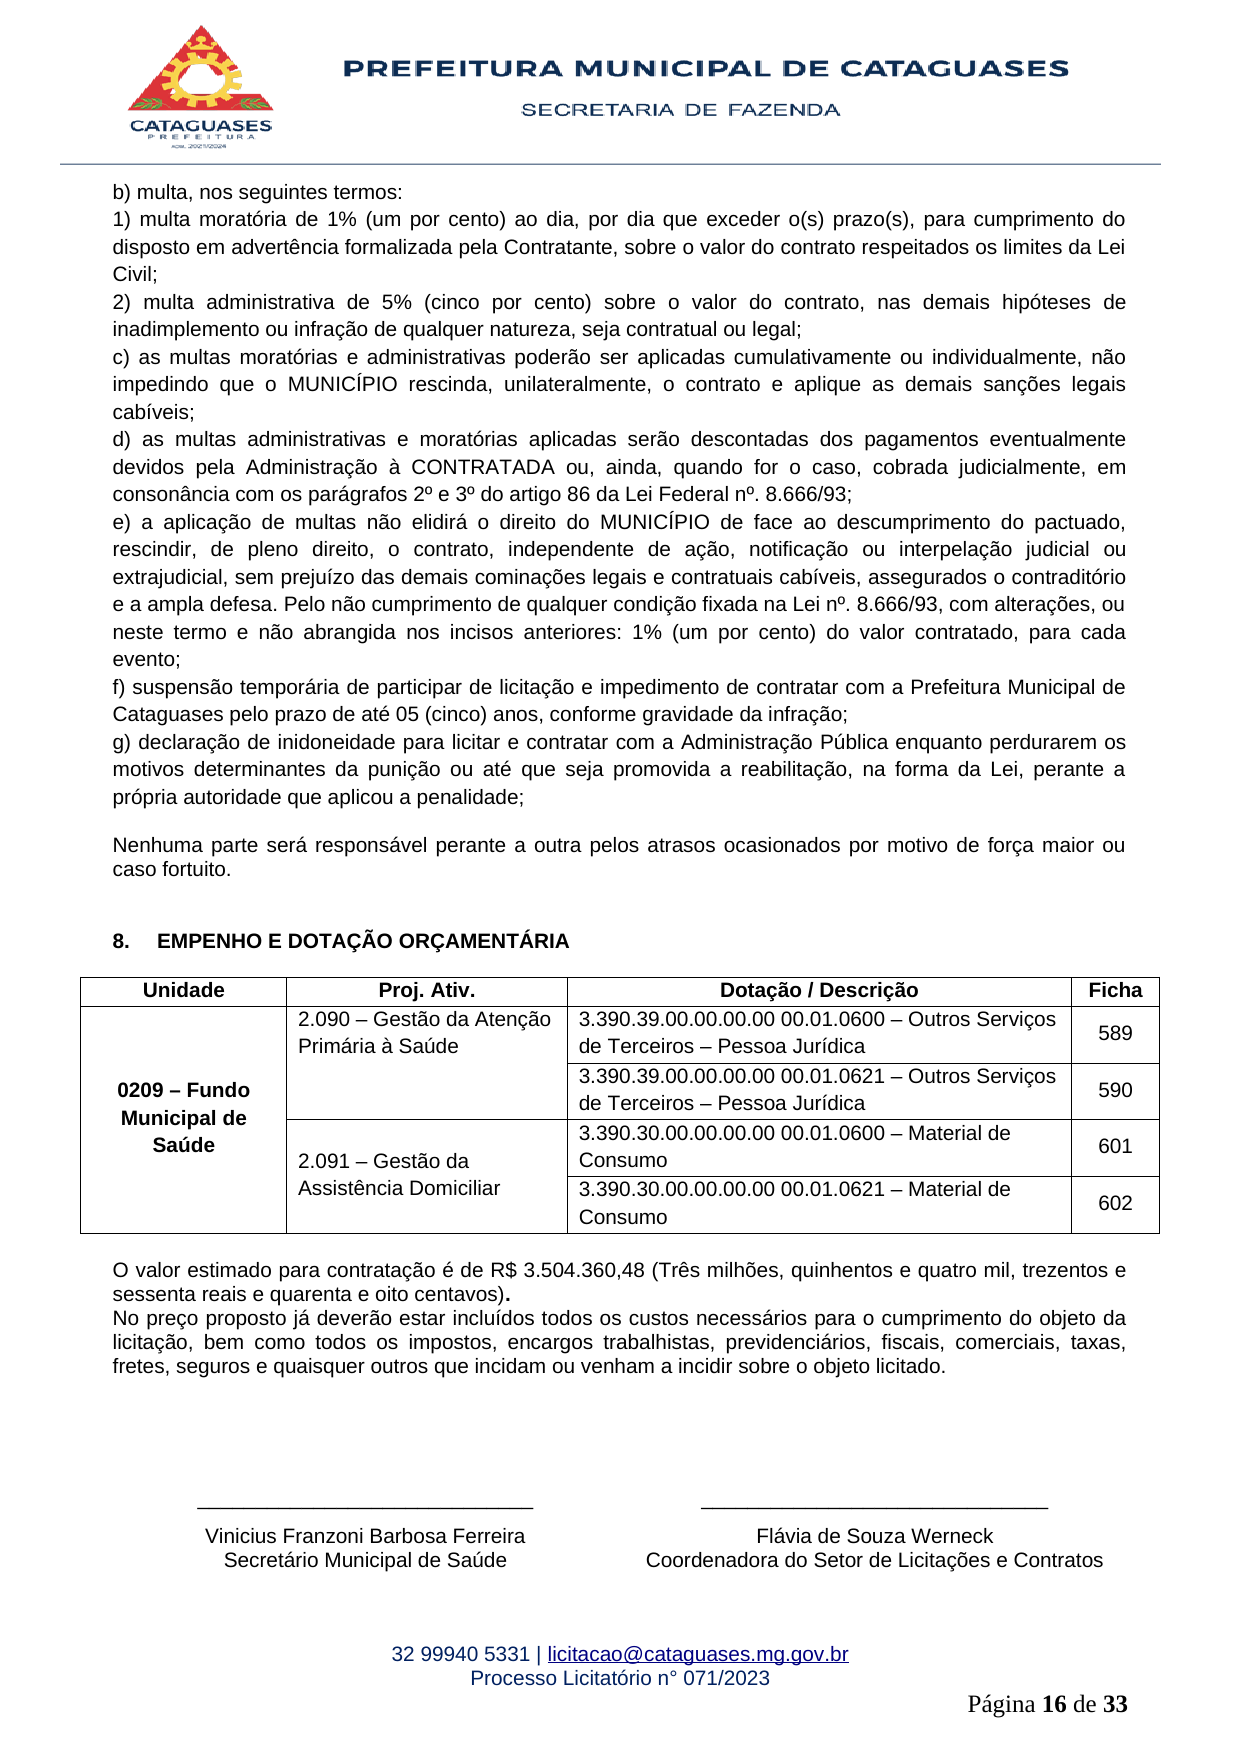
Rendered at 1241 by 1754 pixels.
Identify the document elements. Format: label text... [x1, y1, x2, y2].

list 1) multa moratória de 1% (um por cento) ao dia, por dia que exceder o(s) prazo(s), para cumprimento do disposto em advertência formalizada pela Contratante, sobre o valor do contrato respeitados os limites da Lei Civil; [112, 207, 1128, 286]
table_cell 589 [1072, 1007, 1159, 1063]
list f) suspensão temporária de participar de licitação e impedimento de contratar com a Prefeitura Municipal de Cataguases pelo prazo de até 05 (cinco) anos, conforme gravidade da infração; [112, 674, 1128, 726]
table_header Unidade [81, 978, 286, 1006]
picture [60, 7, 1161, 191]
table_cell Vinicius Franzoni Barbosa Ferreira [111, 1524, 620, 1548]
text No preço proposto já deverão estar incluídos todos os custos necessários para o cumprimento do objeto da licitação, bem como todos os impostos, encargos trabalhistas, previdenciários, fiscais, comerciais, taxas, fretes, seguros e quaisquer outros que incidam ou venham a incidir sobre o objeto licitado. [112, 1306, 1128, 1378]
table_header ______________________________ [620, 1486, 1129, 1524]
list e) a aplicação de multas não elidirá o direito do MUNICÍPIO de face ao descumprimento do pactuado, rescindir, de pleno direito, o contrato, independente de ação, notificação ou interpelação judicial ou extrajudicial, sem prejuízo das demais cominações legais e contratuais cabíveis, assegurados o contraditório e a ampla defesa. Pelo não cumprimento de qualquer condição fixada na Lei nº. 8.666/93, com alterações, ou neste termo e não abrangida nos incisos anteriores: 1% (um por cento) do valor contratado, para cada evento; [112, 509, 1128, 671]
table_cell 3.390.30.00.00.00.00 00.01.0600 – Material de Consumo [568, 1120, 1071, 1176]
table_cell 590 [1072, 1064, 1159, 1119]
table_cell Secretário Municipal de Saúde [111, 1548, 620, 1572]
text O valor estimado para contratação é de R$ 3.504.360,48 (Três milhões, quinhentos e quatro mil, trezentos e sessenta reais e quarenta e oito centavos). [112, 1258, 1128, 1306]
table_cell 602 [1072, 1177, 1159, 1233]
table_header _____________________________ [111, 1486, 620, 1524]
list 2) multa administrativa de 5% (cinco por cento) sobre o valor do contrato, nas demais hipóteses de inadimplemento ou infração de qualquer natureza, seja contratual ou legal; [112, 289, 1128, 341]
list EMPENHO E DOTAÇÃO ORÇAMENTÁRIA [112, 929, 1128, 953]
table_cell 601 [1072, 1120, 1159, 1176]
table_header Dotação / Descrição [568, 978, 1071, 1006]
list c) as multas moratórias e administrativas poderão ser aplicadas cumulativamente ou individualmente, não impedindo que o MUNICÍPIO rescinda, unilateralmente, o contrato e aplique as demais sanções legais cabíveis; [112, 344, 1128, 423]
table_cell 3.390.30.00.00.00.00 00.01.0621 – Material de Consumo [568, 1177, 1071, 1233]
list d) as multas administrativas e moratórias aplicadas serão descontadas dos pagamentos eventualmente devidos pela Administração à CONTRATADA ou, ainda, quando for o caso, cobrada judicialmente, em consonância com os parágrafos 2º e 3º do artigo 86 da Lei Federal nº. 8.666/93; [112, 427, 1128, 506]
table_cell 2.090 – Gestão da Atenção Primária à Saúde [287, 1007, 567, 1119]
table_header Proj. Ativ. [287, 978, 567, 1006]
table_cell 2.091 – Gestão da Assistência Domiciliar [287, 1120, 567, 1233]
text Nenhuma parte será responsável perante a outra pelos atrasos ocasionados por motivo de força maior ou caso fortuito. [112, 833, 1128, 881]
table_header Ficha [1072, 978, 1159, 1006]
table_cell Flávia de Souza Werneck [620, 1524, 1129, 1548]
list b) multa, nos seguintes termos: [112, 179, 1128, 203]
list g) declaração de inidoneidade para licitar e contratar com a Administração Pública enquanto perdurarem os motivos determinantes da punição ou até que seja promovida a reabilitação, na forma da Lei, perante a própria autoridade que aplicou a penalidade; [112, 729, 1128, 808]
table_cell 3.390.39.00.00.00.00 00.01.0621 – Outros Serviços de Terceiros – Pessoa Jurídica [568, 1064, 1071, 1119]
table_cell 0209 – Fundo Municipal de Saúde [81, 1007, 286, 1233]
table_cell 3.390.39.00.00.00.00 00.01.0600 – Outros Serviços de Terceiros – Pessoa Jurídica [568, 1007, 1071, 1063]
table_cell Coordenadora do Setor de Licitações e Contratos [620, 1548, 1129, 1572]
